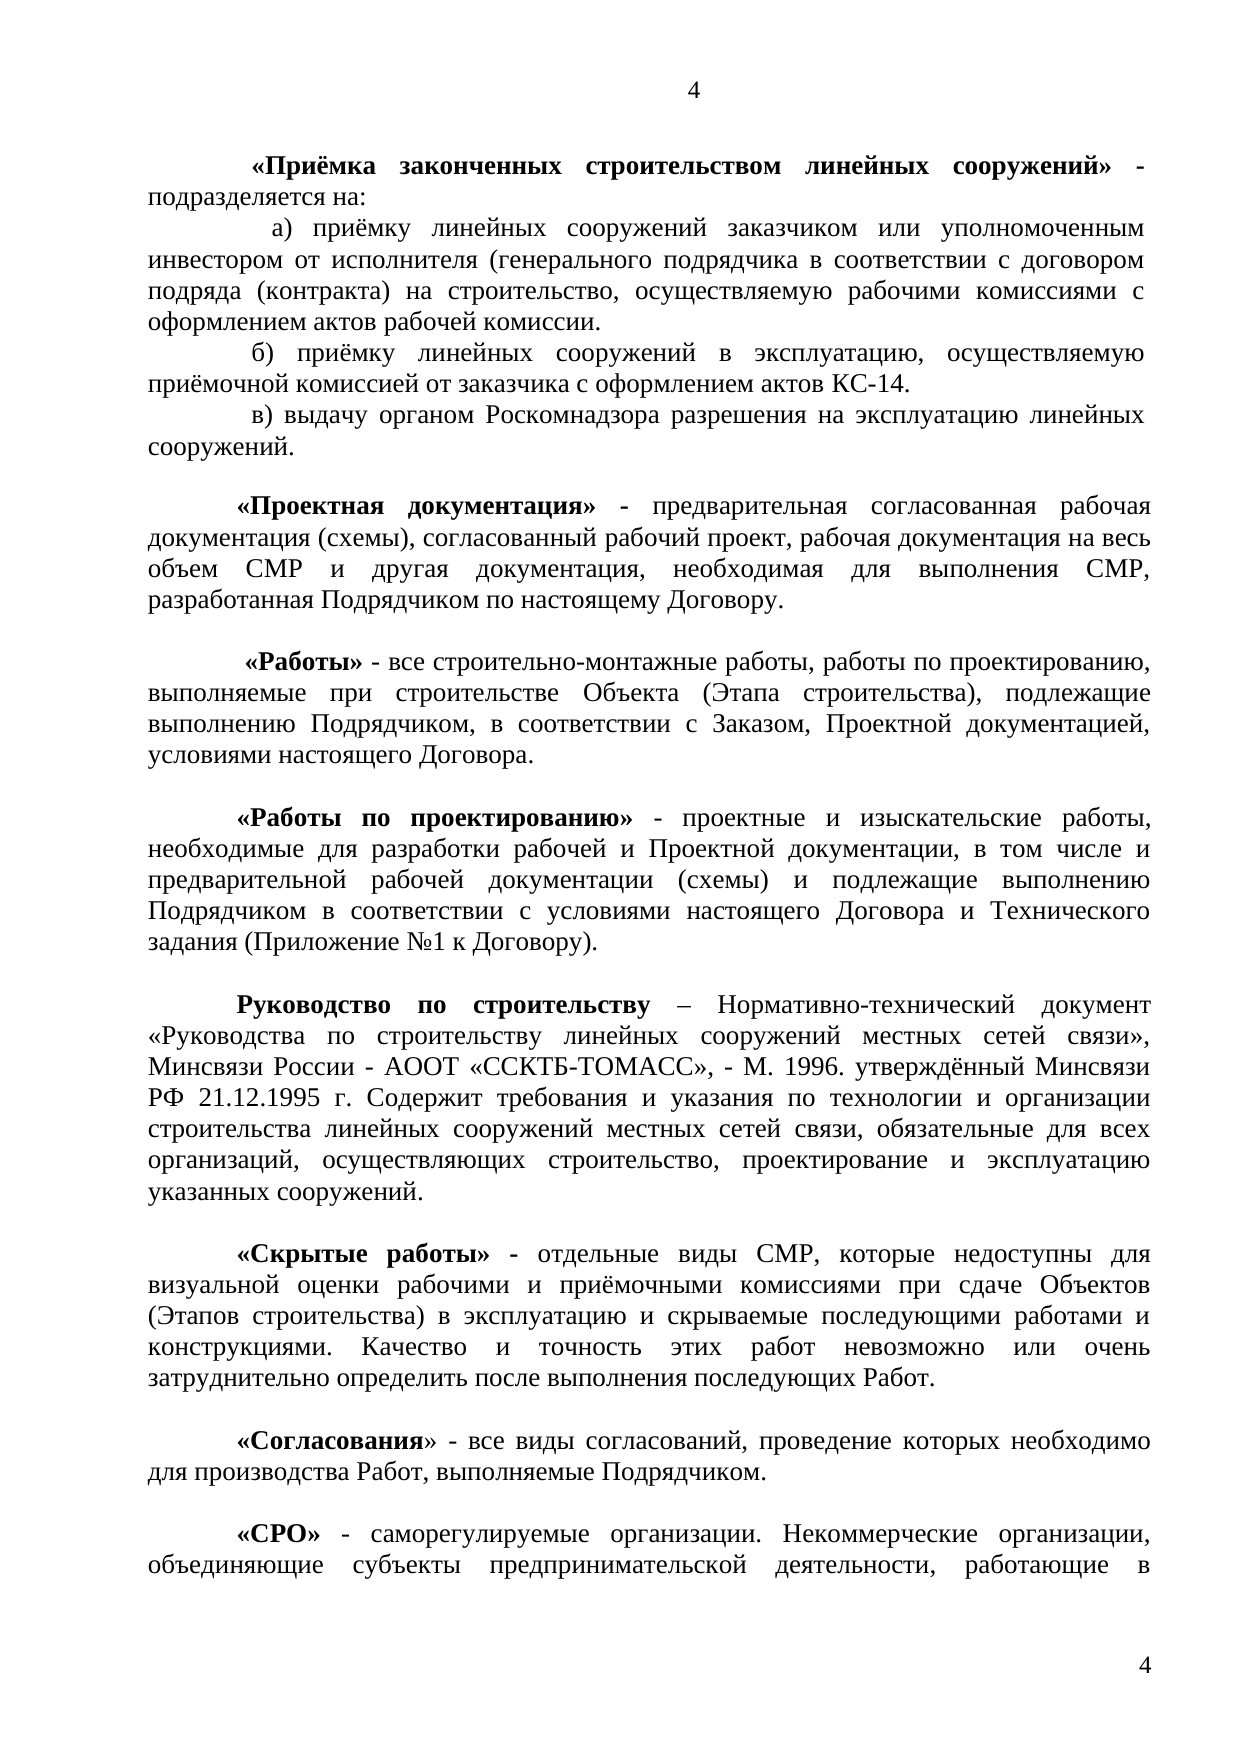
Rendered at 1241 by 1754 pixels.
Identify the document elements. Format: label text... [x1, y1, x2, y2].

text в) выдачу органом Роскомнадзора разрешения на эксплуатацию линейных сооружений. [148, 398, 1146, 461]
text «Приёмка законченных строительством линейных сооружений» - подразделяется на: [148, 149, 1146, 212]
text «Согласования» - все виды согласований, проведение которых необходимо для производства Работ, выполняемые Подрядчиком. [148, 1424, 1152, 1486]
text «Работы по проектированию» - проектные и изыскательские работы, необходимые для разработки рабочей и Проектной документации, в том числе и предварительной рабочей документации (схемы) и подлежащие выполнению Подрядчиком в соответствии с условиями настоящего Договора и Технического задания (Приложение №1 к Договору). [148, 801, 1152, 957]
text а) приёмку линейных сооружений заказчиком или уполномоченным инвестором от исполнителя (генерального подрядчика в соответствии с договором подряда (контракта) на строительство, осуществляемую рабочими комиссиями с оформлением актов рабочей комиссии. [148, 212, 1146, 336]
text «Скрытые работы» - отдельные виды СМР, которые недоступны для визуальной оценки рабочими и приёмочными комиссиями при сдаче Объектов (Этапов строительства) в эксплуатацию и скрываемые последующими работами и конструкциями. Качество и точность этих работ невозможно или очень затруднительно определить после выполнения последующих Работ. [148, 1237, 1152, 1393]
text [148, 1517, 1152, 1579]
text Руководство по строительству – Нормативно-технический документ «Руководства по строительству линейных сооружений местных сетей связи», Минсвязи России - АООТ «ССКТБ-ТОМАСС», - М. 1996. утверждённый Минсвязи РФ 21.12.1995 г. Содержит требования и указания по технологии и организации строительства линейных сооружений местных сетей связи, обязательные для всех организаций, осуществляющих строительство, проектирование и эксплуатацию указанных сооружений. [148, 988, 1152, 1206]
text «Работы» - все строительно-монтажные работы, работы по проектированию, выполняемые при строительстве Объекта (Этапа строительства), подлежащие выполнению Подрядчиком, в соответствии с Заказом, Проектной документацией, условиями настоящего Договора. [148, 645, 1152, 770]
text «Проектная документация» - предварительная согласованная рабочая документация (схемы), согласованный рабочий проект, рабочая документация на весь объем СМР и другая документация, необходимая для выполнения СМР, разработанная Подрядчиком по настоящему Договору. [148, 489, 1152, 614]
text б) приёмку линейных сооружений в эксплуатацию, осуществляемую приёмочной комиссией от заказчика с оформлением актов КС-14. [148, 336, 1146, 398]
